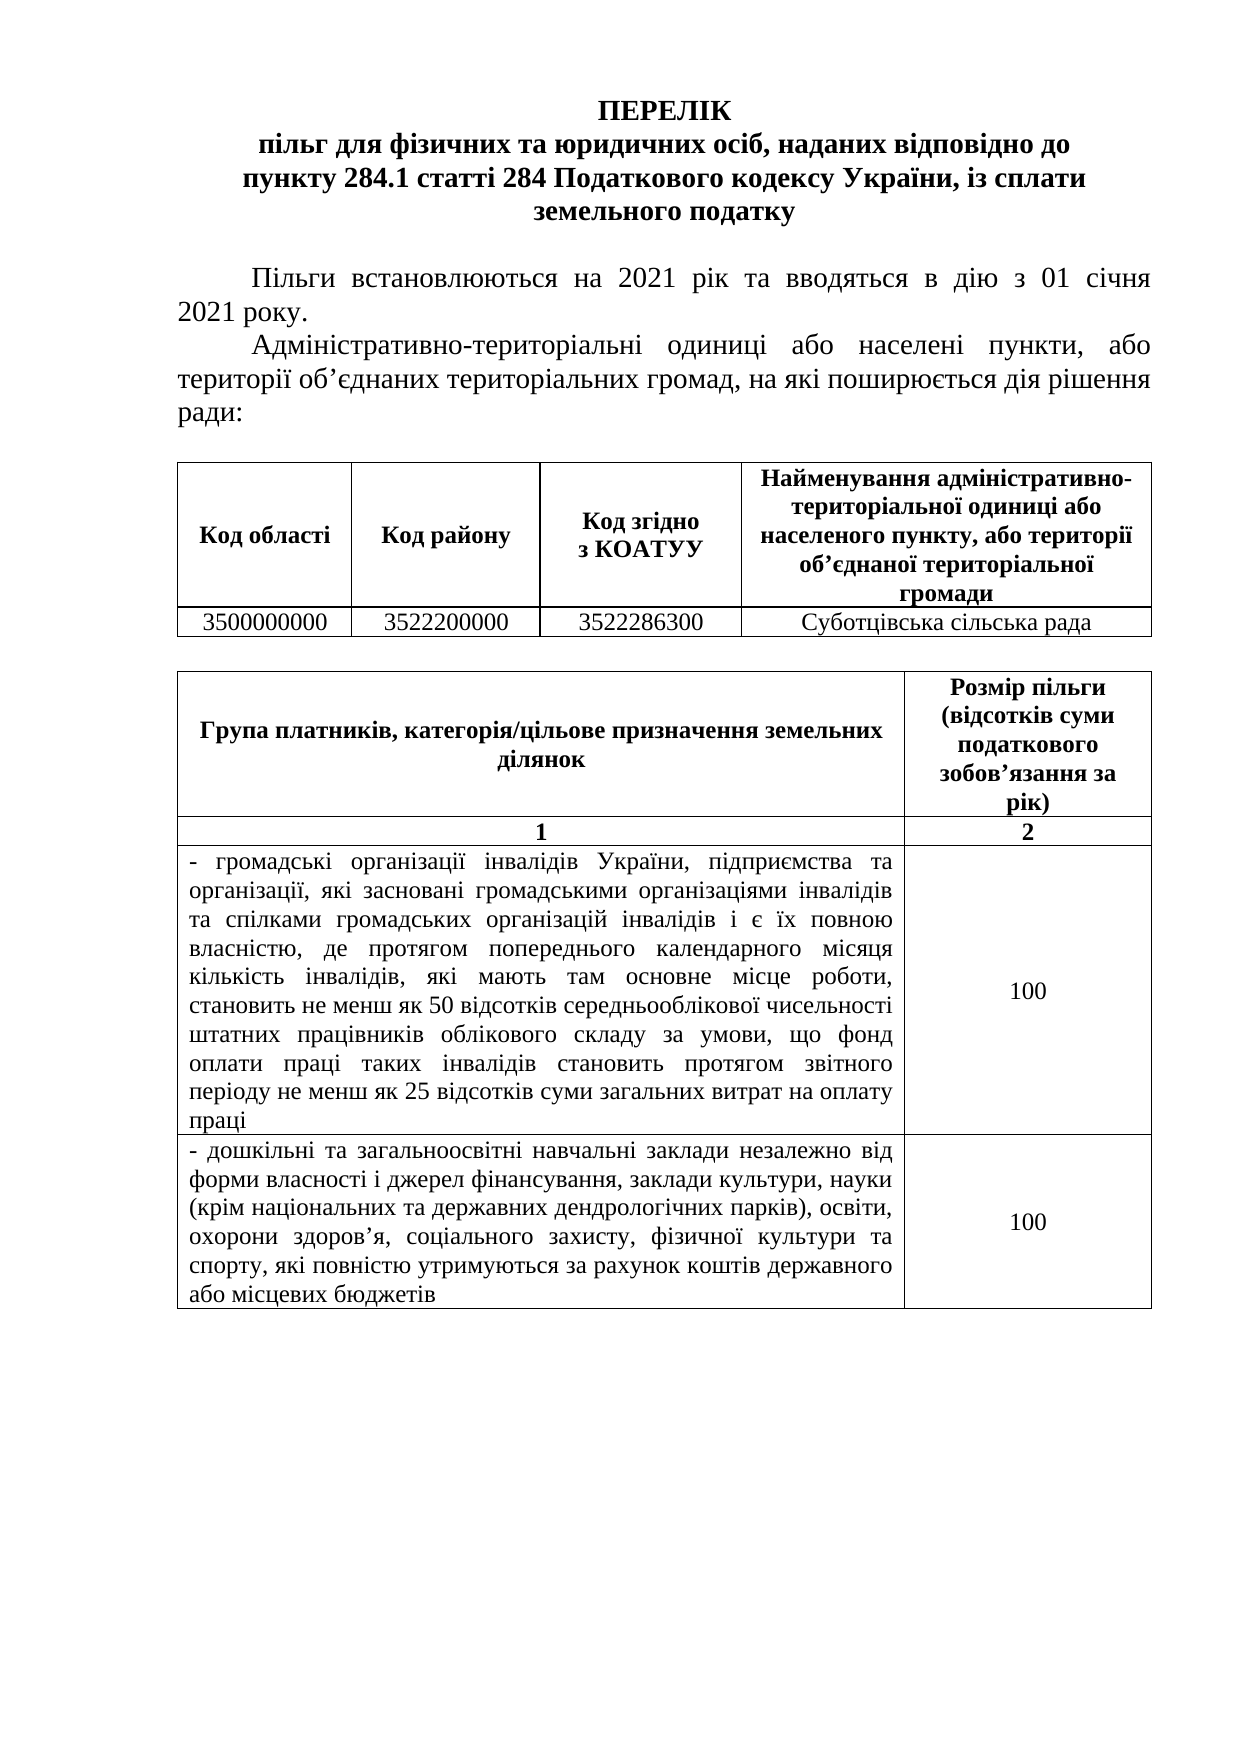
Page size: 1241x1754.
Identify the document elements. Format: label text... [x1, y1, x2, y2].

table_header Код згідно з КОАТУУ [541, 463, 741, 606]
table_cell Суботцівська сільська рада [742, 608, 1151, 636]
table_cell 3500000000 [178, 608, 351, 636]
text пільг для фізичних та юридичних осіб, наданих відповідно до пункту 284.1 статті 284 Податкового кодексу України, із сплати земельного податку [177, 126, 1152, 227]
table_header Найменування адміністративно-територіальної одиниці або населеного пункту, або території об’єднаної територіальної громади [742, 463, 1151, 606]
text ПЕРЕЛІК [177, 93, 1152, 126]
table_cell 100 [905, 846, 1151, 1134]
text Адміністративно-територіальні одиниці або населені пункти, або території об’єднаних територіальних громад, на які поширюється дія рішення ради: [177, 327, 1152, 428]
table_cell 1 [178, 817, 904, 845]
table_cell - громадські організації інвалідів України, підприємства та організації, які засновані громадськими організаціями інвалідів та спілками громадських організацій інвалідів і є їх повною власністю, де протягом попереднього календарного місяця кількість інвалідів, які мають там основне місце роботи, становить не менш як 50 відсотків середньооблікової чисельності штатних працівників облікового складу за умови, що фонд оплати праці таких інвалідів становить протягом звітного періоду не менш як 25 відсотків суми загальних витрат на оплату праці [178, 846, 904, 1134]
table_header Код району [352, 463, 539, 606]
text Пільги встановлюються на 2021 рік та вводяться в дію з 01 січня 2021 року. [177, 260, 1152, 327]
table_cell 100 [905, 1135, 1151, 1307]
table_header Код області [178, 463, 351, 606]
table_cell 2 [905, 817, 1151, 845]
table_header Група платників, категорія/цільове призначення земельних ділянок [178, 672, 904, 816]
table_cell 3522200000 [352, 608, 539, 636]
table_cell - дошкільні та загальноосвітні навчальні заклади незалежно від форми власності і джерел фінансування, заклади культури, науки (крім національних та державних дендрологічних парків), освіти, охорони здоров’я, соціального захисту, фізичної культури та спорту, які повністю утримуються за рахунок коштів державного або місцевих бюджетів [178, 1135, 904, 1307]
table_cell 3522286300 [541, 608, 741, 636]
table_header Розмір пільги (відсотків суми податкового зобов’язання за рік) [905, 672, 1151, 816]
